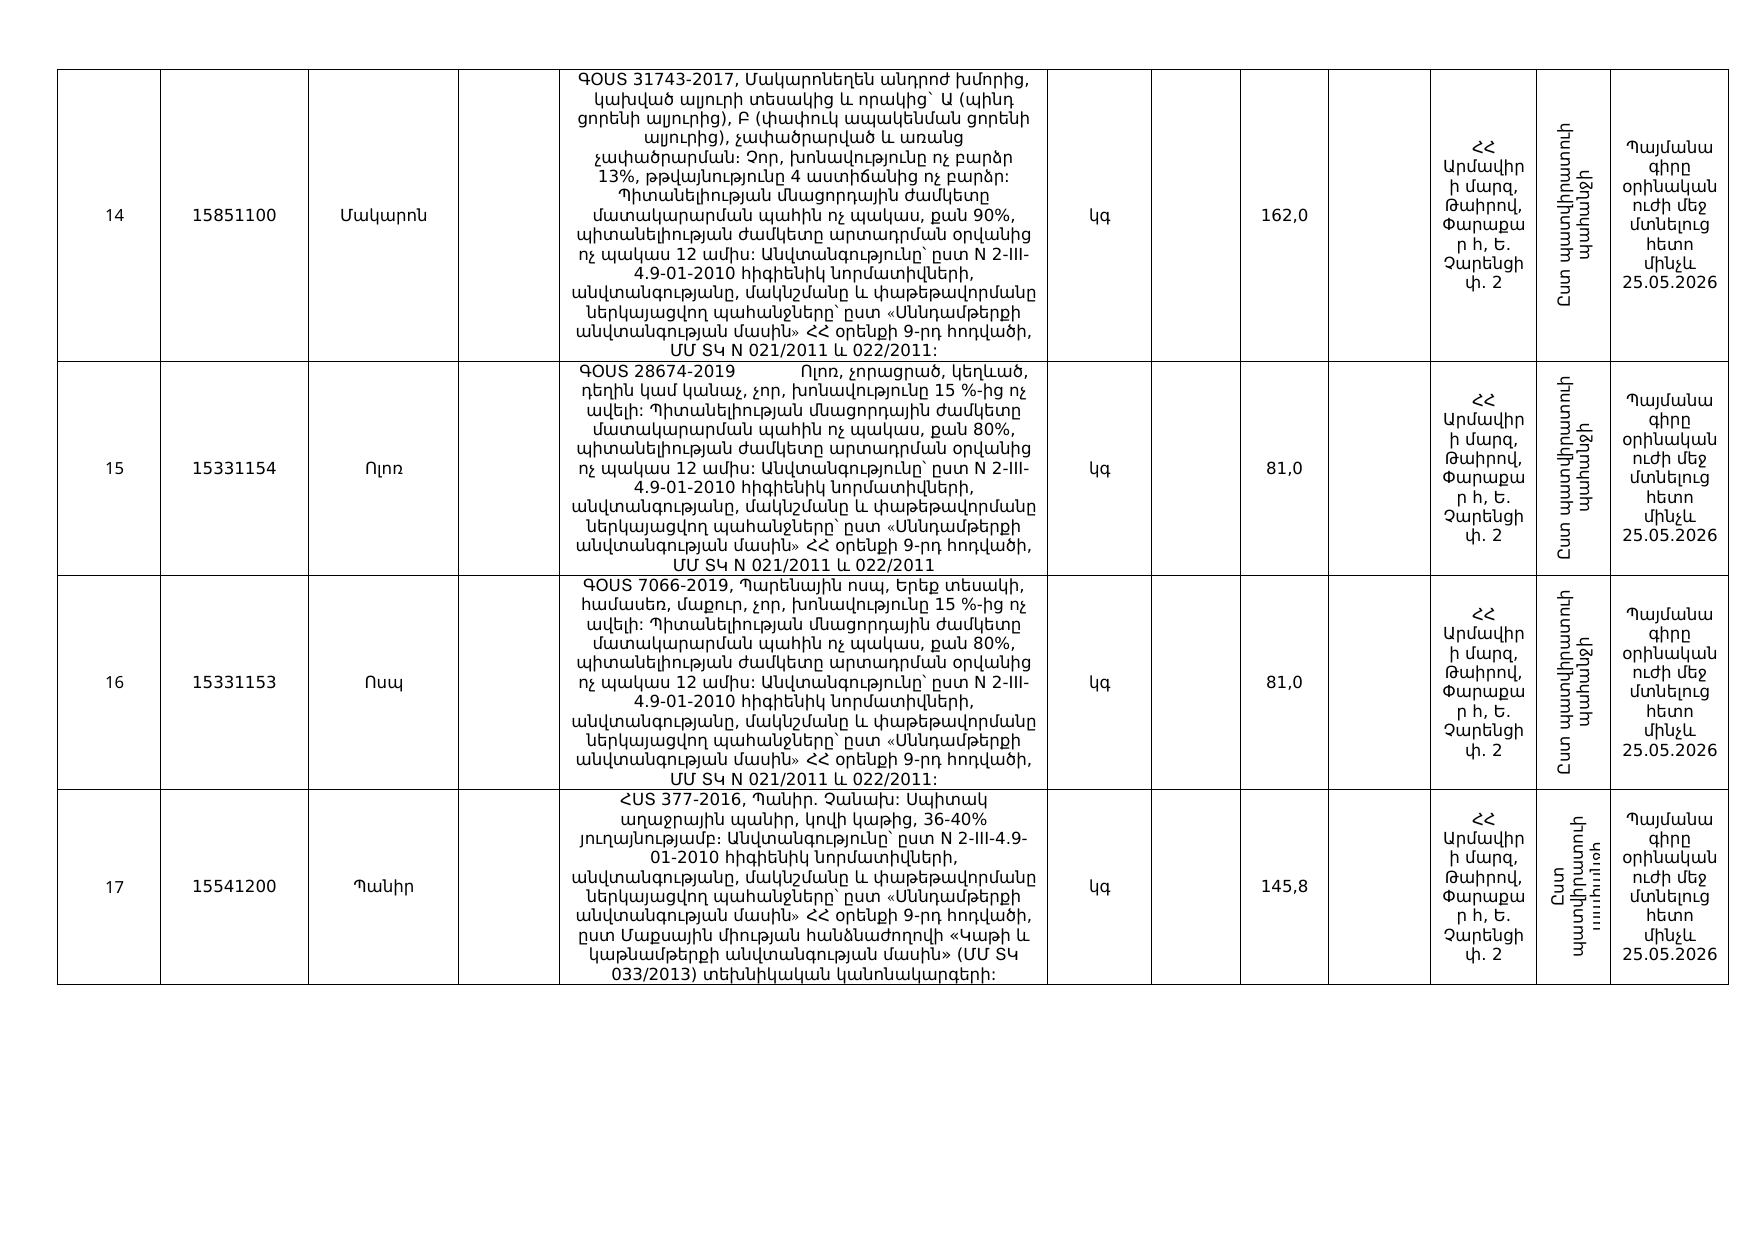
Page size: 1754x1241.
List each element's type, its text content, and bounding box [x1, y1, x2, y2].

table_cell 81,0 [1241, 576, 1328, 789]
table_cell Ոլոռ [309, 362, 458, 575]
table_cell Պայմանագիրը օրինական ուժի մեջ մտնելուց հետո մինչև 25.05.2026 [1611, 362, 1728, 575]
table_cell 16 [58, 576, 160, 789]
table_cell 15331153 [161, 576, 308, 789]
table_cell [1152, 70, 1240, 361]
table_cell Պանիր [309, 790, 458, 984]
table_cell կգ [1048, 790, 1151, 984]
table_cell 145,8 [1241, 790, 1328, 984]
table_cell ԳՕՍՏ 28674-2019 Ոլոռ, չորացրած, կեղևած, դեղին կամ կանաչ, չոր, խոնավությունը 15 %-ից ոչ ավելի: Պիտանելիության մնացորդային ժամկետը մատակարարման պահին ոչ պակաս, քան 80%, պիտանելիության ժամկետը արտադրման օրվանից ոչ պակաս 12 ամիս: Անվտանգությունը՝ ըստ N 2-III-4.9-01-2010 հիգիենիկ նորմատիվների, անվտանգությանը, մակնշմանը և փաթեթավորմանը ներկայացվող պահանջները՝ ըստ Սննդամթերքի անվտանգության մասին ՀՀ օրենքի 9-րդ հոդվածի, ՄՄ ՏԿ N 021/2011 և 022/2011 [560, 362, 1047, 575]
table_cell 17 [58, 790, 160, 984]
table_cell 15331154 [161, 362, 308, 575]
table_cell Ըստ պատվիրատուի պահանջի [1537, 576, 1610, 789]
table_cell ԳՕՍՏ 31743-2017, Մակարոնեղեն անդրոժ խմորից, կախված ալյուրի տեսակից և որակից` Ա (պինդ ցորենի ալյուրից), Բ (փափուկ ապակենման ցորենի ալյուրից), չափածրարված և առանց չափածրարման։ Չոր, խոնավությունը ոչ բարձր 13%, թթվայնությունը 4 աստիճանից ոչ բարձր: Պիտանելիության մնացորդային ժամկետը մատակարարման պահին ոչ պակաս, քան 90%, պիտանելիության ժամկետը արտադրման օրվանից ոչ պակաս 12 ամիս: Անվտանգությունը՝ ըստ N 2-III-4.9-01-2010 հիգիենիկ նորմատիվների, անվտանգությանը, մակնշմանը և փաթեթավորմանը ներկայացվող պահանջները՝ ըստ Սննդամթերքի անվտանգության մասին ՀՀ օրենքի 9-րդ հոդվածի, ՄՄ ՏԿ N 021/2011 և 022/2011: [560, 70, 1047, 361]
table_cell ՀՀ Արմավիրի մարզ, Թաիրով, Փարաքար հ, Ե. Չարենցի փ. 2 [1431, 576, 1536, 789]
table_cell Պայմանագիրը օրինական ուժի մեջ մտնելուց հետո մինչև 25.05.2026 [1611, 576, 1728, 789]
table_cell [1152, 576, 1240, 789]
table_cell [1537, 790, 1610, 984]
table_cell [1329, 576, 1430, 789]
table_cell Ոսպ [309, 576, 458, 789]
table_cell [1537, 70, 1610, 361]
table_cell ՀՍՏ 377-2016, Պանիր. Չանախ: Սպիտակ աղաջրային պանիր, կովի կաթից, 36-40% յուղայնությամբ։ Անվտանգությունը՝ ըստ N 2-III-4.9-01-2010 հիգիենիկ նորմատիվների, անվտանգությանը, մակնշմանը և փաթեթավորմանը ներկայացվող պահանջները՝ ըստ Սննդամթերքի անվտանգության մասին ՀՀ օրենքի 9-րդ հոդվածի, ըստ Մաքսային միության հանձնաժողովի «Կաթի և կաթնամթերքի անվտանգության մասին» (ՄՄ ՏԿ 033/2013) տեխնիկական կանոնակարգերի: [560, 790, 1047, 984]
table_cell ԳՕՍՏ 7066-2019, Պարենային ոսպ, Երեք տեսակի, համասեռ, մաքուր, չոր, խոնավությունը 15 %-ից ոչ ավելի: Պիտանելիության մնացորդային ժամկետը մատակարարման պահին ոչ պակաս, քան 80%, պիտանելիության ժամկետը արտադրման օրվանից ոչ պակաս 12 ամիս: Անվտանգությունը՝ ըստ N 2-III-4.9-01-2010 հիգիենիկ նորմատիվների, անվտանգությանը, մակնշմանը և փաթեթավորմանը ներկայացվող պահանջները՝ ըստ Սննդամթերքի անվտանգության մասին ՀՀ օրենքի 9-րդ հոդվածի, ՄՄ ՏԿ N 021/2011 և 022/2011: [560, 576, 1047, 789]
table_cell 162,0 [1241, 70, 1328, 361]
table_cell կգ [1048, 70, 1151, 361]
table_cell [459, 790, 559, 984]
table_cell Մակարոն [309, 70, 458, 361]
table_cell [1611, 790, 1728, 984]
table_cell Ըստ պատվիրատուի պահանջի [1537, 362, 1610, 575]
table_cell 81,0 [1241, 362, 1328, 575]
table_cell [459, 70, 559, 361]
table_cell [459, 576, 559, 789]
table_cell [459, 362, 559, 575]
table_cell 15541200 [161, 790, 308, 984]
table_cell 15851100 [161, 70, 308, 361]
table_cell 15 [58, 362, 160, 575]
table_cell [1431, 790, 1536, 984]
table_cell [1329, 70, 1430, 361]
table_cell [1329, 790, 1430, 984]
table_cell կգ [1048, 362, 1151, 575]
table_cell ՀՀ Արմավիրի մարզ, Թաիրով, Փարաքար հ, Ե. Չարենցի փ. 2 [1431, 362, 1536, 575]
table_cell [1431, 70, 1536, 361]
table_cell [1329, 362, 1430, 575]
table_cell 14 [58, 70, 160, 361]
table_cell [1152, 362, 1240, 575]
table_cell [1611, 70, 1728, 361]
table_cell [1152, 790, 1240, 984]
table_cell կգ [1048, 576, 1151, 789]
